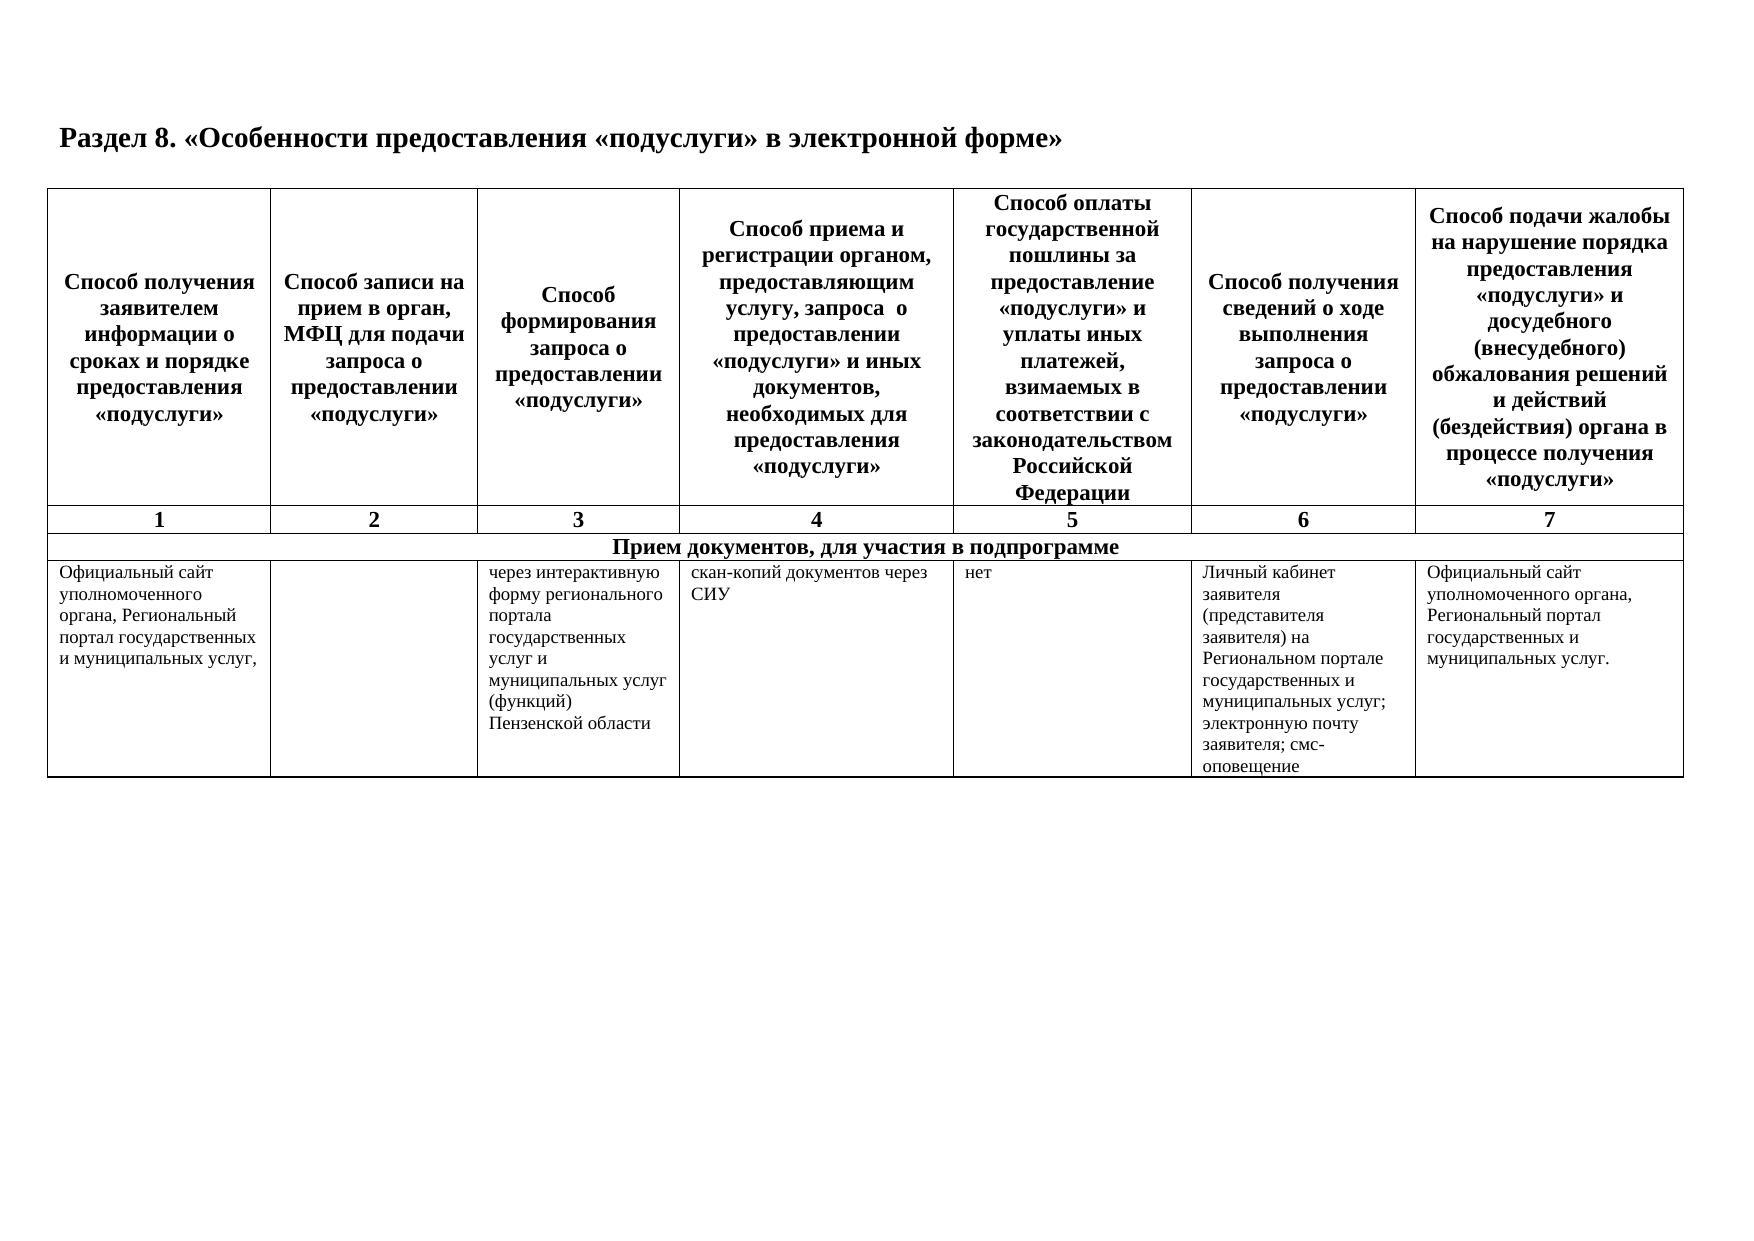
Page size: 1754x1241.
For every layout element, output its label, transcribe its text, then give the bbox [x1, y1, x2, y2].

table_cell 2 [271, 506, 477, 532]
table_cell Прием документов, для участия в подпрограмме [48, 534, 1683, 560]
table_header Способ формирования запроса о предоставлении «подуслуги» [478, 189, 679, 505]
table_cell 6 [1192, 506, 1415, 532]
table_header Способ подачи жалобы на нарушение порядка предоставления «подуслуги» и досудебного (внесудебного) обжалования решений и действий (бездействия) органа в процессе получения «подуслуги» [1416, 189, 1683, 505]
table_cell Официальный сайт уполномоченного органа, Региональный портал государственных и муниципальных услуг. [1416, 561, 1683, 776]
table_cell скан-копий документов через СИУ [680, 561, 953, 776]
text Раздел 8. «Особенности предоставления «подуслуги» в электронной форме» [59, 121, 1695, 154]
table_header Способ получения сведений о ходе выполнения запроса о предоставлении «подуслуги» [1192, 189, 1415, 505]
table_cell 7 [1416, 506, 1683, 532]
table_cell Официальный сайт уполномоченного органа, Региональный портал государственных и муниципальных услуг, [48, 561, 270, 776]
table_cell [271, 561, 477, 776]
table_cell Личный кабинет заявителя (представителя заявителя) на Региональном портале государственных и муниципальных услуг; электронную почту заявителя; смс-оповещение [1192, 561, 1415, 776]
table_header Способ записи на прием в орган, МФЦ для подачи запроса о предоставлении «подуслуги» [271, 189, 477, 505]
table_cell 4 [680, 506, 953, 532]
table_header Способ получения заявителем информации о сроках и порядке предоставления «подуслуги» [48, 189, 270, 505]
table_cell 5 [954, 506, 1191, 532]
table_cell нет [954, 561, 1191, 776]
table_cell 1 [48, 506, 270, 532]
table_header Способ приема и регистрации органом, предоставляющим услугу, запроса о предоставлении «подуслуги» и иных документов, необходимых для предоставления «подуслуги» [680, 189, 953, 505]
table_header Способ оплаты государственной пошлины за предоставление «подуслуги» и уплаты иных платежей, взимаемых в соответствии с законодательством Российской Федерации [954, 189, 1191, 505]
table_cell 3 [478, 506, 679, 532]
table_cell через интерактивную форму регионального портала государственных услуг и муниципальных услуг (функций) Пензенской области [478, 561, 679, 776]
